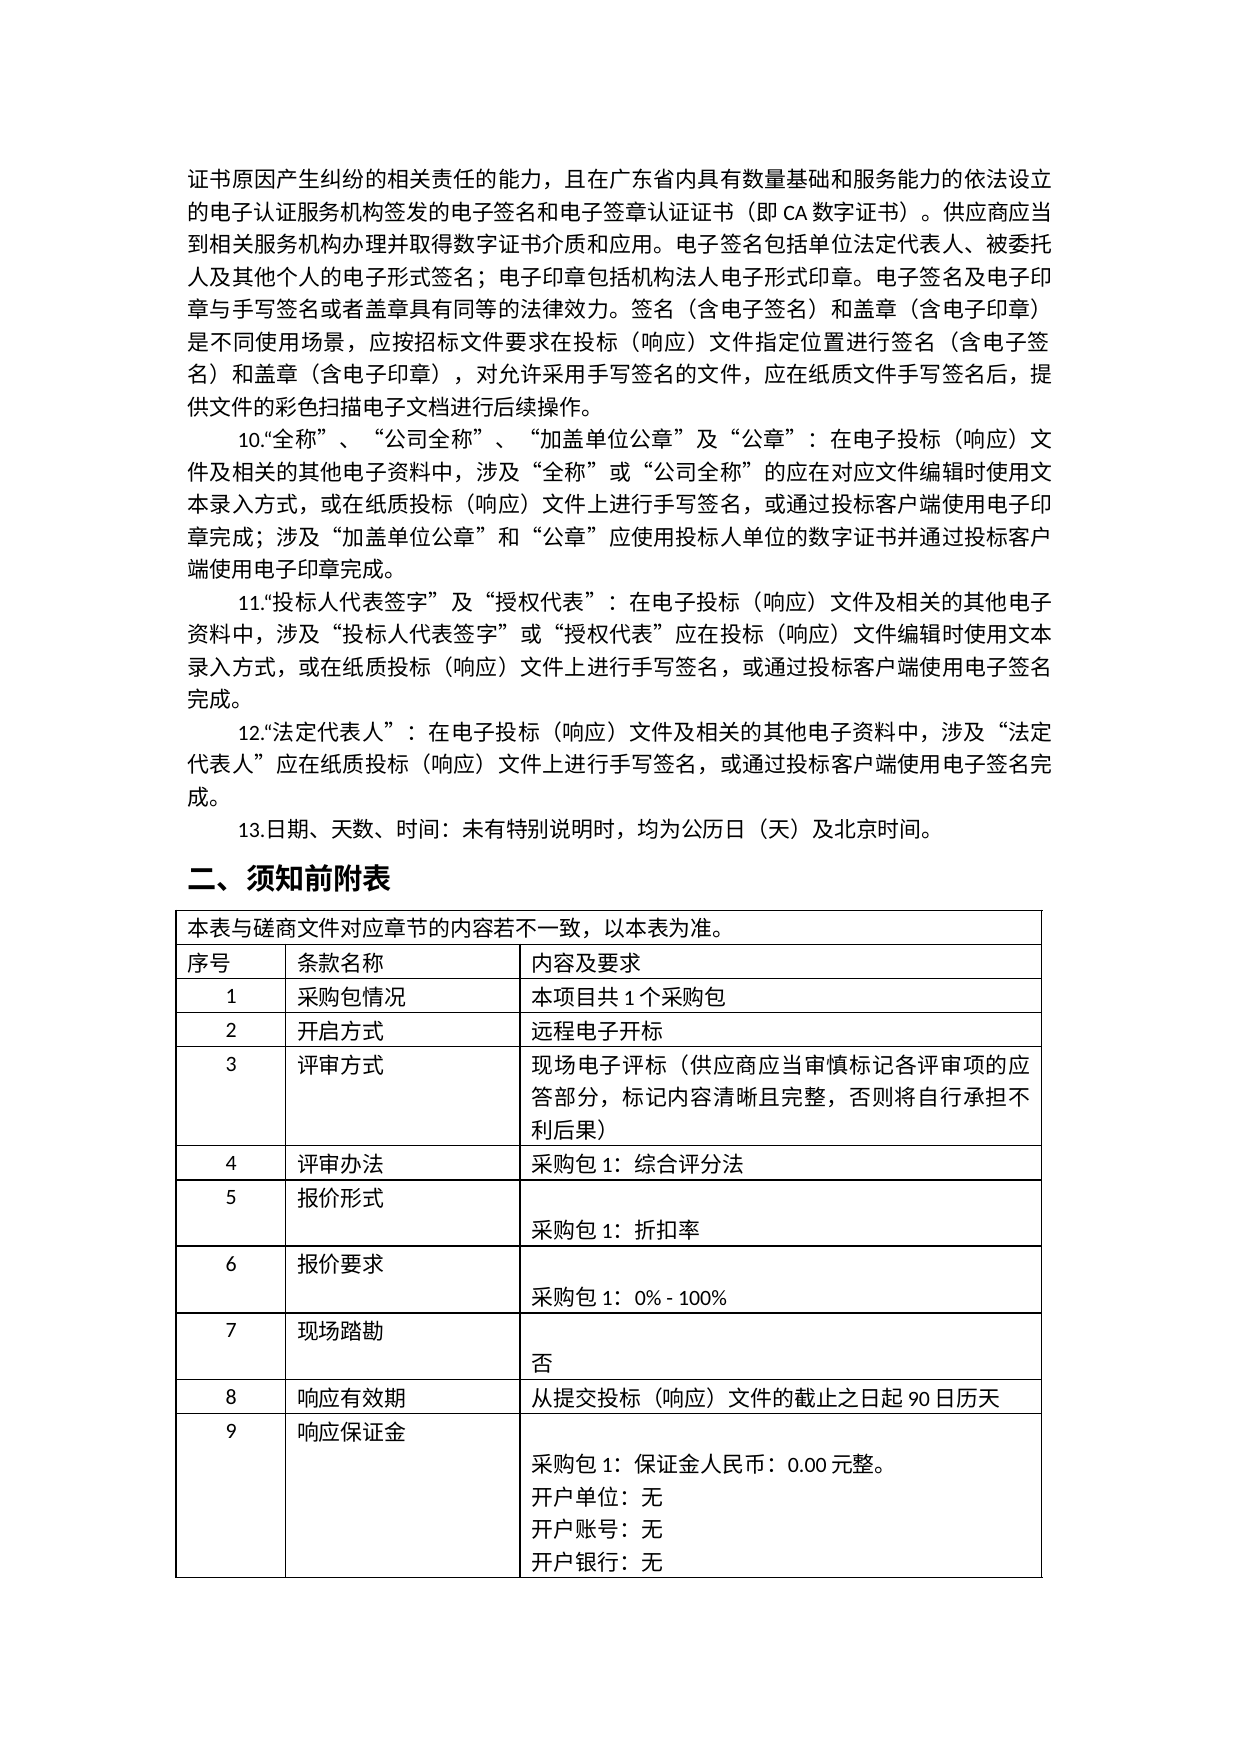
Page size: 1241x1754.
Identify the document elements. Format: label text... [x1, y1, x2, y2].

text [187, 162, 1053, 422]
text 11.“投标人代表签字”及“授权代表”：在电子投标（响应）文件及相关的其他电子资料中，涉及“投标人代表签字”或“授权代表”应在投标（响应）文件编辑时使用文本录入方式，或在纸质投标（响应）文件上进行手写签名，或通过投标客户端使用电子签名完成。 [187, 584, 1053, 714]
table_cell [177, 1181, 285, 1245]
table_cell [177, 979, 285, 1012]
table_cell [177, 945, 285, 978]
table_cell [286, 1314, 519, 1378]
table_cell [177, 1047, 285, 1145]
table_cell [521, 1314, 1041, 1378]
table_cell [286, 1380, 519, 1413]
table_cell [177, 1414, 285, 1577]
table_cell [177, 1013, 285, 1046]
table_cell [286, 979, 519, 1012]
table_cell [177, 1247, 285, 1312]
text 13.日期、天数、时间：未有特别说明时，均为公历日（天）及北京时间。 [187, 812, 1053, 844]
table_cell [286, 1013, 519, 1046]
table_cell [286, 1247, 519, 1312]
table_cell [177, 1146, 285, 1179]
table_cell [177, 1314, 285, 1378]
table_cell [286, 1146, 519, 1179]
text 12.“法定代表人”：在电子投标（响应）文件及相关的其他电子资料中，涉及“法定代表人”应在纸质投标（响应）文件上进行手写签名，或通过投标客户端使用电子签名完成。 [187, 714, 1053, 812]
text 二、须知前附表 [187, 844, 1053, 909]
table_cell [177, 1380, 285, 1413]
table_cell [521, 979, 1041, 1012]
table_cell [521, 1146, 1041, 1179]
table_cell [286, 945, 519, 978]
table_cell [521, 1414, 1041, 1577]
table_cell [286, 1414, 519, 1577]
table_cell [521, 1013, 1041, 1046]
text 10.“全称”、“公司全称”、“加盖单位公章”及“公章”：在电子投标（响应）文件及相关的其他电子资料中，涉及“全称”或“公司全称”的应在对应文件编辑时使用文本录入方式，或在纸质投标（响应）文件上进行手写签名，或通过投标客户端使用电子印章完成；涉及“加盖单位公章”和“公章”应使用投标人单位的数字证书并通过投标客户端使用电子印章完成。 [187, 422, 1053, 584]
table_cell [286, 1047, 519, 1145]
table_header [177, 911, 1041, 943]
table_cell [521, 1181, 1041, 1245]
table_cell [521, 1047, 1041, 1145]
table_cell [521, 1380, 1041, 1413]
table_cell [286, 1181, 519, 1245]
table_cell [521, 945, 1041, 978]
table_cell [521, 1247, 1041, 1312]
